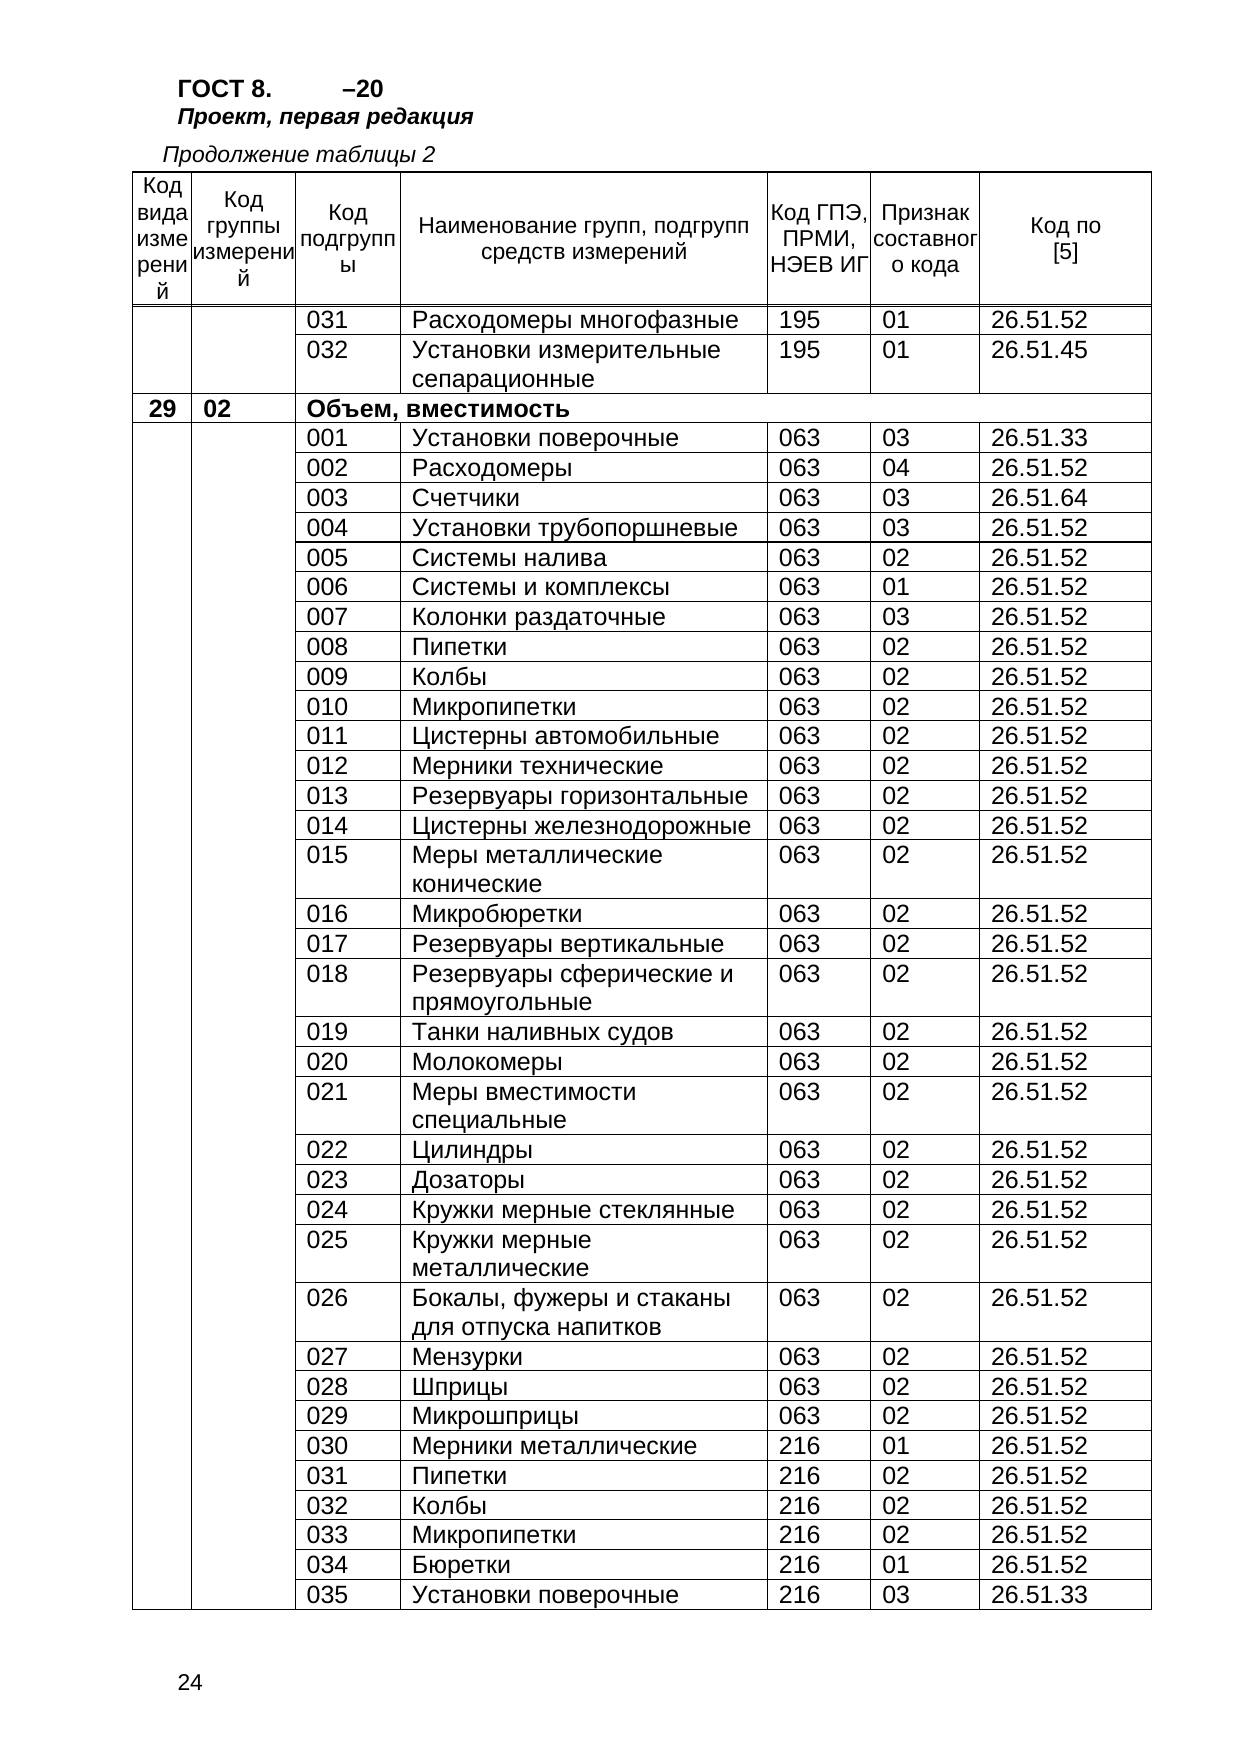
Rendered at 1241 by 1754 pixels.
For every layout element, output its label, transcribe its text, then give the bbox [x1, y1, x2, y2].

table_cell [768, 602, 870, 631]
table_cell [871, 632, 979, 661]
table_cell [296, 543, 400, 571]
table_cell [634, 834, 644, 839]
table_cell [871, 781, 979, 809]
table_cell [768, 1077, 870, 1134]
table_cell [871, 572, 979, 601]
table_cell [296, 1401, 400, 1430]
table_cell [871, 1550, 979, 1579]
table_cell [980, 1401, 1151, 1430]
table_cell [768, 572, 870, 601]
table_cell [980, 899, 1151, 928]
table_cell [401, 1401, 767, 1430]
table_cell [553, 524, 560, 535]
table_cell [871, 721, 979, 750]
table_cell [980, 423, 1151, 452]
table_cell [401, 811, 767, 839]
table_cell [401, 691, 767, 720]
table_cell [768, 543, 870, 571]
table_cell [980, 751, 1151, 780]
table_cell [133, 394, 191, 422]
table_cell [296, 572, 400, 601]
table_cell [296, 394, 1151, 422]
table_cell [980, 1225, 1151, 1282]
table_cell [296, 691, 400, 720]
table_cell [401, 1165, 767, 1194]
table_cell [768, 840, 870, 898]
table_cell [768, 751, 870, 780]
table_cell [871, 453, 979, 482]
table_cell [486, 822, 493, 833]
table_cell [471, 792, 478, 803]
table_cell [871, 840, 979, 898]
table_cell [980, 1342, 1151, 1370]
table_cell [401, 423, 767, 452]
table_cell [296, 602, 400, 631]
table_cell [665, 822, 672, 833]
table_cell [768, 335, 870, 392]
table_header Код группы измерений [192, 173, 295, 304]
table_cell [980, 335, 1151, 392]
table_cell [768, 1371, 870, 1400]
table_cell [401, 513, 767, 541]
table_header Признак составного кода [871, 173, 979, 304]
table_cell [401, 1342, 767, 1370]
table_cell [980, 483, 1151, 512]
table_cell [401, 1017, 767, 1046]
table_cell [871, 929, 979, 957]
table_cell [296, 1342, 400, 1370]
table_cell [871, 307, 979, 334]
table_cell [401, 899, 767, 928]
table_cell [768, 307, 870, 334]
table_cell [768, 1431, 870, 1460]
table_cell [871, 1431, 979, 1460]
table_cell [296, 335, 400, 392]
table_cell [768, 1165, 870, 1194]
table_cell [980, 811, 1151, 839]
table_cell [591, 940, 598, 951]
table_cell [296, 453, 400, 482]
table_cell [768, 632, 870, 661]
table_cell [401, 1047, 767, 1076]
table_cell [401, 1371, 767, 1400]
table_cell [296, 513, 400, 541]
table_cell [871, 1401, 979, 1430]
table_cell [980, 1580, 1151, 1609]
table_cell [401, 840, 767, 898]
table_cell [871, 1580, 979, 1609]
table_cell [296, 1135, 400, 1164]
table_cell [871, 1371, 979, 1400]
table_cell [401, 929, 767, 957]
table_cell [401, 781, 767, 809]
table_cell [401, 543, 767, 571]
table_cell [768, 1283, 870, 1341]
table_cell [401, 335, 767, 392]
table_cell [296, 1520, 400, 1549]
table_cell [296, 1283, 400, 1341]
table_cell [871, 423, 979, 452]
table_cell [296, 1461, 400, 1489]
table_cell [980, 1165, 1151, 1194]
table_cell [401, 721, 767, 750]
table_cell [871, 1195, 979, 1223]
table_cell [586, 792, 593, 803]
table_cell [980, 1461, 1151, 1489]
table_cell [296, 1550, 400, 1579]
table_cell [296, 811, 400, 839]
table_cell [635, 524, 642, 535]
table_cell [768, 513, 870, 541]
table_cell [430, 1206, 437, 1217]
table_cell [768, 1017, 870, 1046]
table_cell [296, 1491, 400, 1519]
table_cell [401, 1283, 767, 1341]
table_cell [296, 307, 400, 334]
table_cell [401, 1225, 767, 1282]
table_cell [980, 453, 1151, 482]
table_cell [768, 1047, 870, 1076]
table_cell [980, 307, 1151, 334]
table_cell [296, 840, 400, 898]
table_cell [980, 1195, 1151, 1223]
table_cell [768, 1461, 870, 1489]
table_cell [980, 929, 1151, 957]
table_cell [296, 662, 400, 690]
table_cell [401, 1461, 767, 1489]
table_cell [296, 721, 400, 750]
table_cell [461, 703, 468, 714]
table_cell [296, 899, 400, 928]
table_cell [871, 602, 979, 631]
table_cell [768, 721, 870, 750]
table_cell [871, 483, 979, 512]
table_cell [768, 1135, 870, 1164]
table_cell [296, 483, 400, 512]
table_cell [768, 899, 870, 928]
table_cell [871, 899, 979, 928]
table_header Код подгруппы [296, 173, 400, 304]
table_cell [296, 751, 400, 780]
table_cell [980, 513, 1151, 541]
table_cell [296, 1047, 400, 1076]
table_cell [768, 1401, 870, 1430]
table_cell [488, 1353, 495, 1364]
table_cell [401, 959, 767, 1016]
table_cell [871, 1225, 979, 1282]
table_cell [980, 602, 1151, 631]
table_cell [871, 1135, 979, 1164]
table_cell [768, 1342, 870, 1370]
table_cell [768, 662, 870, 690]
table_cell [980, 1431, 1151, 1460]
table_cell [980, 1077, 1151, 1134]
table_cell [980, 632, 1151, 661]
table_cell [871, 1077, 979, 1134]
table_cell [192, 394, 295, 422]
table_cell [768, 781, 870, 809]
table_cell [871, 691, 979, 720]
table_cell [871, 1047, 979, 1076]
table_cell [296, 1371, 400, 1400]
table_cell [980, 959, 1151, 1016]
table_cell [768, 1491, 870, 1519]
table_header Наименование групп, подгрупп средств измерений [401, 173, 767, 304]
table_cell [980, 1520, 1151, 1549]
table_header Код ГПЭ, ПРМИ, НЭЕВ ИГ [768, 173, 870, 304]
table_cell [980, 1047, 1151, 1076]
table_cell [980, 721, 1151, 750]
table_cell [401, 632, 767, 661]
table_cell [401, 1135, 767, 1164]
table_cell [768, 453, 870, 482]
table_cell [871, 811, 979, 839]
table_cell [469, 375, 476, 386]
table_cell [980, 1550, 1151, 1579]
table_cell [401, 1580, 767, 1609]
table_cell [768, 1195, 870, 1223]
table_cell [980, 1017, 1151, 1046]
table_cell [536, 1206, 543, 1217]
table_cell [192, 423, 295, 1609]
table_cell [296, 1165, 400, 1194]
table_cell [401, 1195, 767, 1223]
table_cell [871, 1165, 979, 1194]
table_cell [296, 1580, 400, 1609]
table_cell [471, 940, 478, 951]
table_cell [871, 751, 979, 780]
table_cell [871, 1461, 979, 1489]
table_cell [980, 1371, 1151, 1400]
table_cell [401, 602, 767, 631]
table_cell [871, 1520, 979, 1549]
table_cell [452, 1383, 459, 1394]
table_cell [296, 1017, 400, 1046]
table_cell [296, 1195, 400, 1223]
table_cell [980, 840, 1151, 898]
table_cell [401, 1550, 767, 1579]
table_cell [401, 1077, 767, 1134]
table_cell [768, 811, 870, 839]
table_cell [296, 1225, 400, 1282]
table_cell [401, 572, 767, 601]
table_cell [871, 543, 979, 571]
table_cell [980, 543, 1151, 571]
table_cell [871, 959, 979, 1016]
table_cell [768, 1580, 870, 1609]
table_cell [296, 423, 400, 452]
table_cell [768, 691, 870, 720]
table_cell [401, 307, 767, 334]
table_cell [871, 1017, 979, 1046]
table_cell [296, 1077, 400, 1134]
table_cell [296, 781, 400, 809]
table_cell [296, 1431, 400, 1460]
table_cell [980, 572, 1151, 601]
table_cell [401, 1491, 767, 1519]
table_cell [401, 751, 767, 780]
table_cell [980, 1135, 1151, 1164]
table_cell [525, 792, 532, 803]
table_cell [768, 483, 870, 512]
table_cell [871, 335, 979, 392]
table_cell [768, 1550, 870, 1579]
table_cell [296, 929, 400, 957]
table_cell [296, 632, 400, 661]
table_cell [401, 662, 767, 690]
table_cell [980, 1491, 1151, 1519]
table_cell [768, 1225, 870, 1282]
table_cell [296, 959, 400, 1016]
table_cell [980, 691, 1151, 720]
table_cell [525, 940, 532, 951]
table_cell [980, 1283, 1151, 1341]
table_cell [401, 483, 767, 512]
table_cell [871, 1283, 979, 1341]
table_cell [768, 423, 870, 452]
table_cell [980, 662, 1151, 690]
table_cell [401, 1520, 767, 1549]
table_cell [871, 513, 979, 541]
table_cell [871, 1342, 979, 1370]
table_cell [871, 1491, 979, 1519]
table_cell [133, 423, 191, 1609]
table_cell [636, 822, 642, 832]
table_header Код по [5] [980, 173, 1151, 304]
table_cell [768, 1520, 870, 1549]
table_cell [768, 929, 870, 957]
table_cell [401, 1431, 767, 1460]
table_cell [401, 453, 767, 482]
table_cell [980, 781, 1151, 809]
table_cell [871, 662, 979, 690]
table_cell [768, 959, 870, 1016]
table_header Код вида измерений [133, 173, 191, 304]
